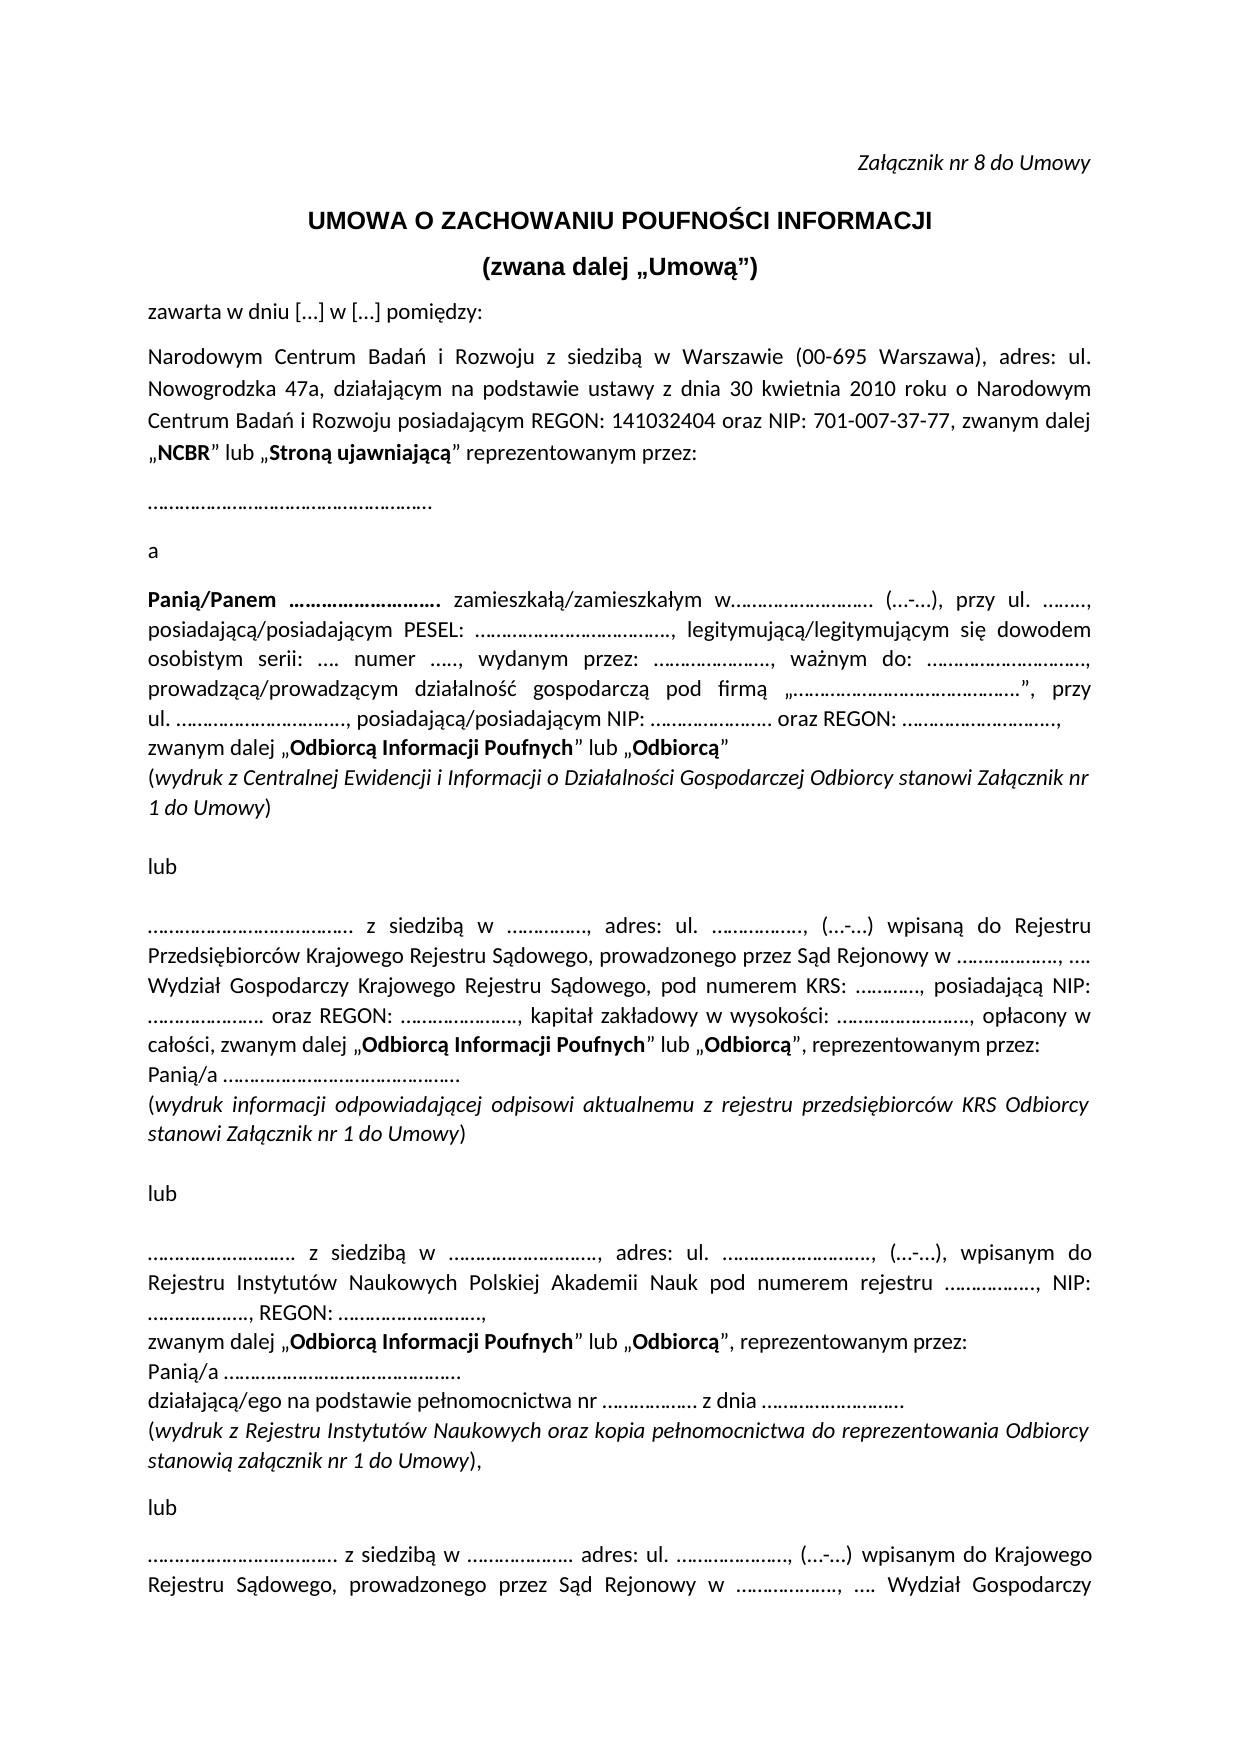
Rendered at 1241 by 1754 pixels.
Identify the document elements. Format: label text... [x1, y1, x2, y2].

text Panią/a ……………………………………… [148, 1060, 1093, 1088]
text Panią/a ……………………………………… [148, 1357, 1093, 1385]
text zwanym dalej „Odbiorcą Informacji Poufnych” lub „Odbiorcą” [148, 733, 1093, 762]
list Załącznik nr 8 do Umowy [223, 148, 1093, 176]
text a [148, 536, 1093, 564]
text lub [148, 1179, 1093, 1207]
text lub [148, 852, 1093, 880]
text działającą/ego na podstawie pełnomocnictwa nr ……………… z dnia ……………………… [148, 1387, 1093, 1415]
text lub [148, 1493, 1093, 1521]
text (wydruk informacji odpowiadającej odpisowi aktualnemu z rejestru przedsiębiorców KRS Odbiorcy stanowi Załącznik nr 1 do Umowy) [148, 1090, 1093, 1147]
text (zwana dalej „Umową”) [148, 252, 1093, 281]
text zawarta w dniu […] w […] pomiędzy: [148, 297, 1093, 325]
text zwanym dalej „Odbiorcą Informacji Poufnych” lub „Odbiorcą”, reprezentowanym przez: [148, 1327, 1093, 1355]
text ……………………………………………… [148, 487, 1093, 515]
text ………………………. z siedzibą w ………………………., adres: ul. ………………………., (…-…), wpisanym do Rejestru Instytutów Naukowych Polskiej Akademii Nauk pod numerem rejestru …………….., NIP: ………………., REGON: ………………………, [148, 1238, 1093, 1326]
text Narodowym Centrum Badań i Rozwoju z siedzibą w Warszawie (00-695 Warszawa), adres: ul. Nowogrodzka 47a, działającym na podstawie ustawy z dnia 30 kwietnia 2010 roku o Narodowym Centrum Badań i Rozwoju posiadającym REGON: 141032404 oraz NIP: 701-007-37-77, zwanym dalej „NCBR” lub „Stroną ujawniającą” reprezentowanym przez: [148, 342, 1093, 467]
text (wydruk z Rejestru Instytutów Naukowych oraz kopia pełnomocnictwa do reprezentowania Odbiorcy stanowią załącznik nr 1 do Umowy), [148, 1416, 1093, 1474]
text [148, 1540, 1093, 1598]
text (wydruk z Centralnej Ewidencji i Informacji o Działalności Gospodarczej Odbiorcy stanowi Załącznik nr 1 do Umowy) [148, 763, 1093, 821]
text UMOWA O ZACHOWANIU POUFNOŚCI INFORMACJI [148, 206, 1093, 235]
text ………………………………… z siedzibą w ……………, adres: ul. …………….., (…-…) wpisaną do Rejestru Przedsiębiorców Krajowego Rejestru Sądowego, prowadzonego przez Sąd Rejonowy w ………………., …. Wydział Gospodarczy Krajowego Rejestru Sądowego, pod numerem KRS: …………, posiadającą NIP: …………………. oraz REGON: …………………., kapitał zakładowy w wysokości: ……………………., opłacony w całości, zwanym dalej „Odbiorcą Informacji Poufnych” lub „Odbiorcą”, reprezentowanym przez: [148, 912, 1093, 1058]
text Panią/Panem ………………………. zamieszkałą/zamieszkałym w……………………… (…-…), przy ul. …….., posiadającą/posiadającym PESEL: ………………………………., legitymującą/legitymującym się dowodem osobistym serii: …. numer ….., wydanym przez: …………………., ważnym do: …………………………, prowadzącą/prowadzącym działalność gospodarczą pod firmą „…………………………………….”, przy ul. ………………………….., posiadającą/posiadającym NIP: ………………….. oraz REGON: ……………………….., [148, 585, 1093, 732]
